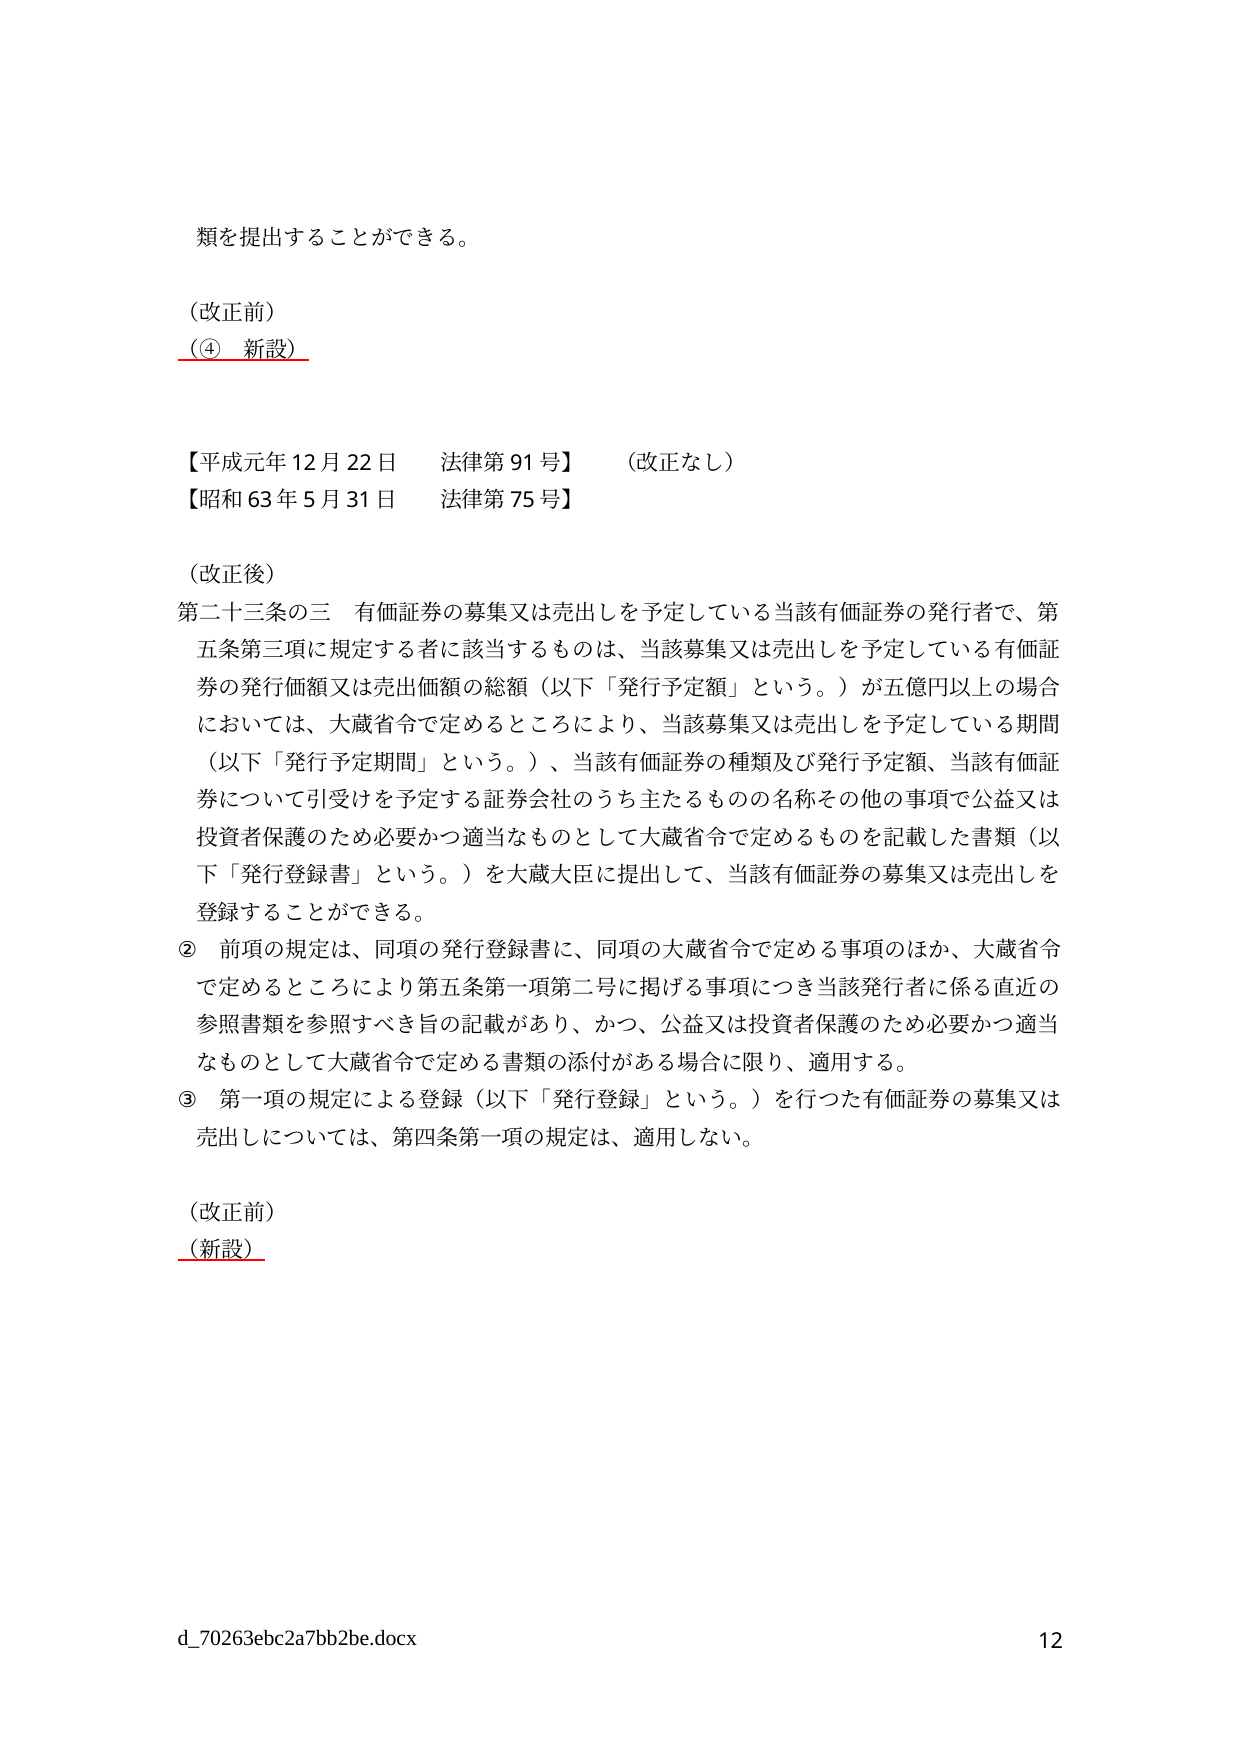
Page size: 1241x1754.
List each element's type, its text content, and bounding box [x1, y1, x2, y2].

text ③ 第一項の規定による登録（以下「発行登録」という。）を行つた有価証券の募集又は売出しについては、第四条第一項の規定は、適用しない。 [177, 1079, 1063, 1154]
text （改正前） [177, 1192, 1063, 1229]
text （④ 新設） [177, 329, 1063, 367]
text 【平成元年12月22日 法律第91号】 （改正なし） [177, 442, 1063, 479]
text （改正後） [177, 554, 1063, 592]
text 第二十三条の三 有価証券の募集又は売出しを予定している当該有価証券の発行者で、第五条第三項に規定する者に該当するものは、当該募集又は売出しを予定している有価証券の発行価額又は売出価額の総額（以下「発行予定額」という。）が五億円以上の場合においては、大蔵省令で定めるところにより、当該募集又は売出しを予定している期間（以下「発行予定期間」という。）、当該有価証券の種類及び発行予定額、当該有価証券について引受けを予定する証券会社のうち主たるものの名称その他の事項で公益又は投資者保護のため必要かつ適当なものとして大蔵省令で定めるものを記載した書類（以下「発行登録書」という。）を大蔵大臣に提出して、当該有価証券の募集又は売出しを登録することができる。 [177, 592, 1063, 929]
text （改正前） [177, 292, 1063, 329]
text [177, 217, 1063, 254]
text ② 前項の規定は、同項の発行登録書に、同項の大蔵省令で定める事項のほか、大蔵省令で定めるところにより第五条第一項第二号に掲げる事項につき当該発行者に係る直近の参照書類を参照すべき旨の記載があり、かつ、公益又は投資者保護のため必要かつ適当なものとして大蔵省令で定める書類の添付がある場合に限り、適用する。 [177, 929, 1063, 1079]
text 【昭和63年5月31日 法律第75号】 [177, 479, 1063, 517]
text （新設） [177, 1229, 1063, 1267]
